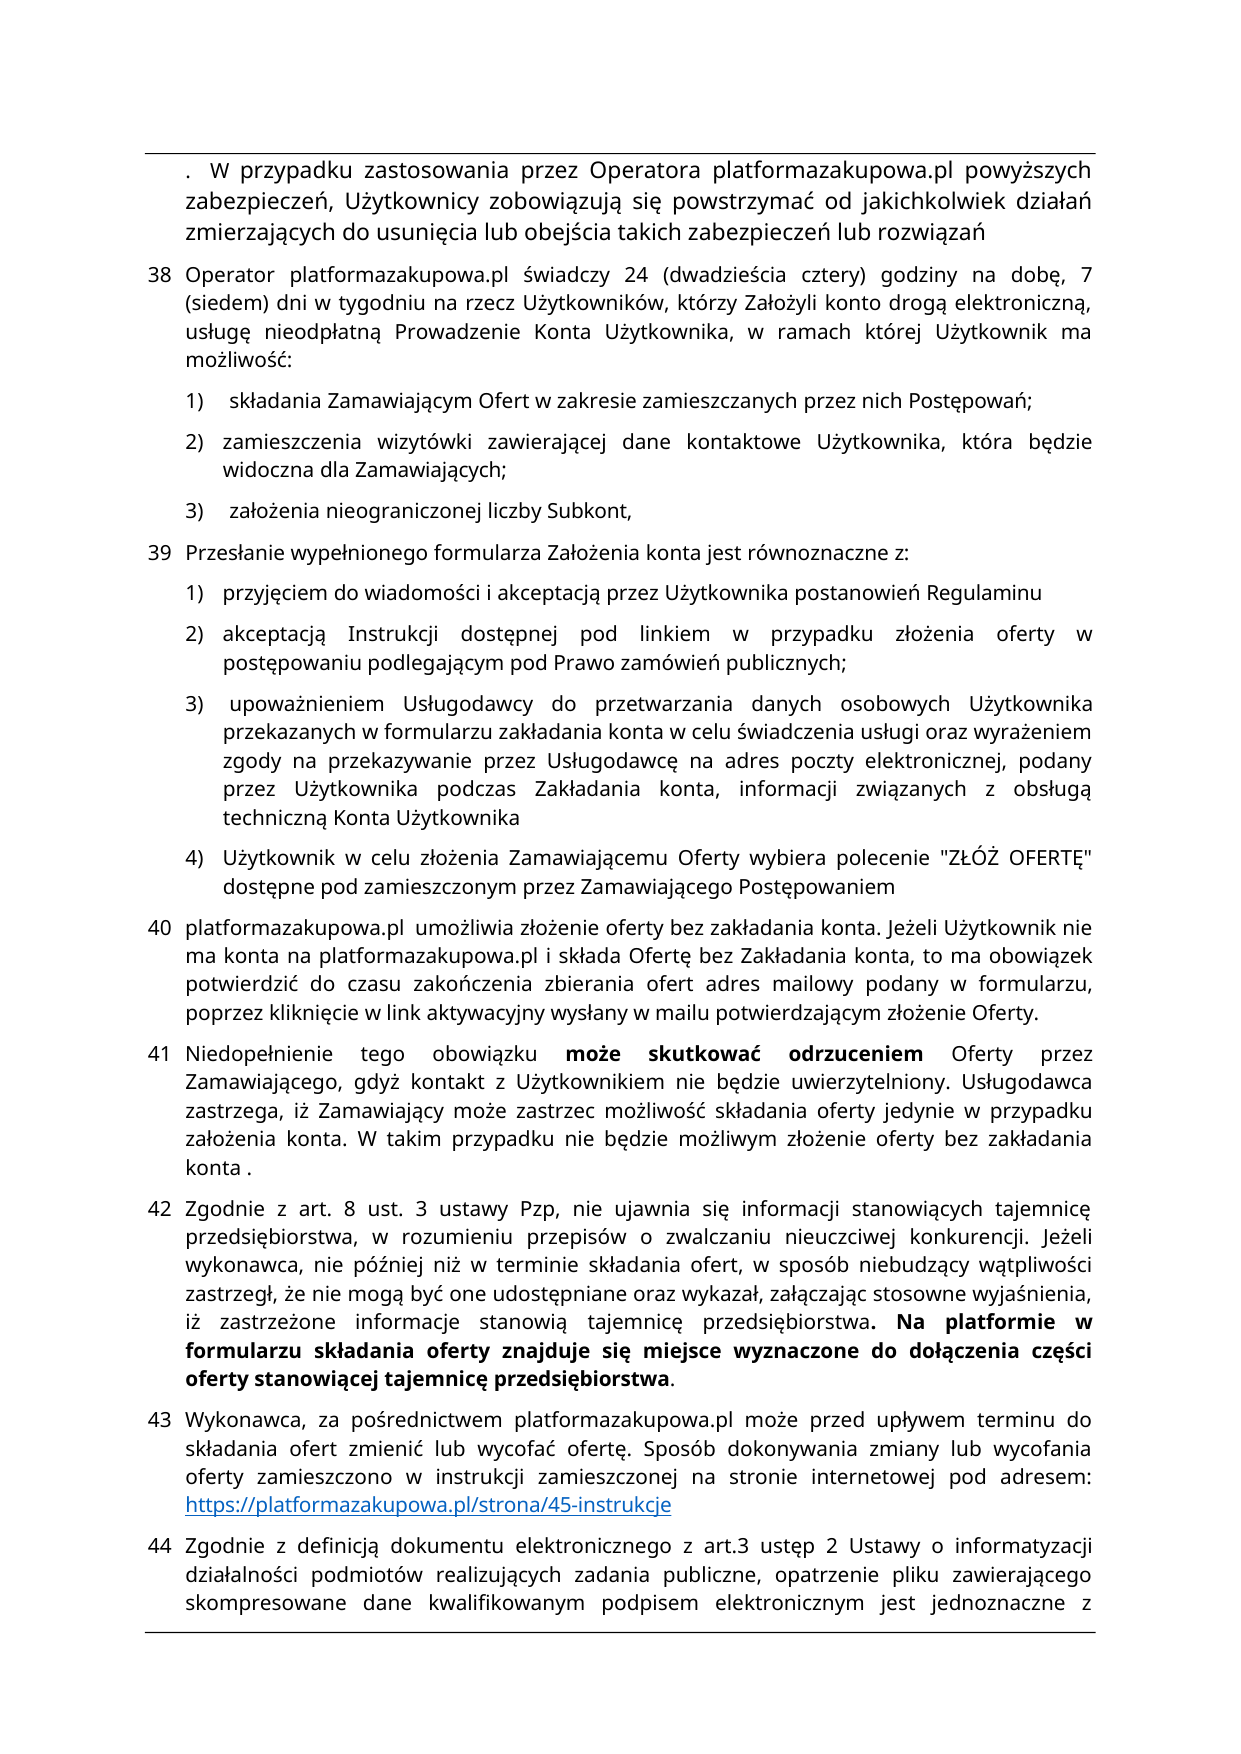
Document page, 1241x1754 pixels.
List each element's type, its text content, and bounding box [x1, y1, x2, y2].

list akceptacją Instrukcji dostępnej pod linkiem w przypadku złożenia oferty w postępowaniu podlegającym pod Prawo zamówień publicznych; [185, 619, 1093, 676]
list składania Zamawiającym Ofert w zakresie zamieszczanych przez nich Postępowań; [185, 386, 1152, 415]
list Zgodnie z art. 8 ust. 3 ustawy Pzp, nie ujawnia się informacji stanowiących tajemnicę przedsiębiorstwa, w rozumieniu przepisów o zwalczaniu nieuczciwej konkurencji. Jeżeli wykonawca, nie później niż w terminie składania ofert, w sposób niebudzący wątpliwości zastrzegł, że nie mogą być one udostępniane oraz wykazał, załączając stosowne wyjaśnienia, iż zastrzeżone informacje stanowią tajemnicę przedsiębiorstwa. Na platformie w formularzu składania oferty znajduje się miejsce wyznaczone do dołączenia części oferty stanowiącej tajemnicę przedsiębiorstwa. [148, 1194, 1093, 1393]
list Przesłanie wypełnionego formularza Założenia konta jest równoznaczne z: [148, 538, 1152, 566]
list Operator platformazakupowa.pl świadczy 24 (dwadzieścia cztery) godziny na dobę, 7 (siedem) dni w tygodniu na rzecz Użytkowników, którzy Założyli konto drogą elektroniczną, usługę nieodpłatną Prowadzenie Konta Użytkownika, w ramach której Użytkownik ma możliwość: [148, 260, 1093, 374]
list platformazakupowa.pl umożliwia złożenie oferty bez zakładania konta. Jeżeli Użytkownik nie ma konta na platformazakupowa.pl i składa Ofertę bez Zakładania konta, to ma obowiązek potwierdzić do czasu zakończenia zbierania ofert adres mailowy podany w formularzu, poprzez kliknięcie w link aktywacyjny wysłany w mailu potwierdzającym złożenie Oferty. [148, 913, 1093, 1026]
list upoważnieniem Usługodawcy do przetwarzania danych osobowych Użytkownika przekazanych w formularzu zakładania konta w celu świadczenia usługi oraz wyrażeniem zgody na przekazywanie przez Usługodawcę na adres poczty elektronicznej, podany przez Użytkownika podczas Zakładania konta, informacji związanych z obsługą techniczną Konta Użytkownika [185, 689, 1093, 831]
list przyjęciem do wiadomości i akceptacją przez Użytkownika postanowień Regulaminu [185, 578, 1152, 607]
list zamieszczenia wizytówki zawierającej dane kontaktowe Użytkownika, która będzie widoczna dla Zamawiających; [185, 427, 1093, 484]
list założenia nieograniczonej liczby Subkont, [185, 497, 1152, 525]
list Niedopełnienie tego obowiązku może skutkować odrzuceniem Oferty przez Zamawiającego, gdyż kontakt z Użytkownikiem nie będzie uwierzytelniony. Usługodawca zastrzega, iż Zamawiający może zastrzec możliwość składania oferty jedynie w przypadku założenia konta. W takim przypadku nie będzie możliwym złożenie oferty bez zakładania konta . [148, 1039, 1093, 1181]
list Wykonawca, za pośrednictwem platformazakupowa.pl może przed upływem terminu do składania ofert zmienić lub wycofać ofertę. Sposób dokonywania zmiany lub wycofania oferty zamieszczono w instrukcji zamieszczonej na stronie internetowej pod adresem: https://platformazakupowa.pl/strona/45-instrukcje [148, 1405, 1093, 1519]
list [148, 1531, 1093, 1617]
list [148, 154, 1092, 247]
list Użytkownik w celu złożenia Zamawiającemu Oferty wybiera polecenie "ZŁÓŻ OFERTĘ" dostępne pod zamieszczonym przez Zamawiającego Postępowaniem [185, 843, 1093, 900]
